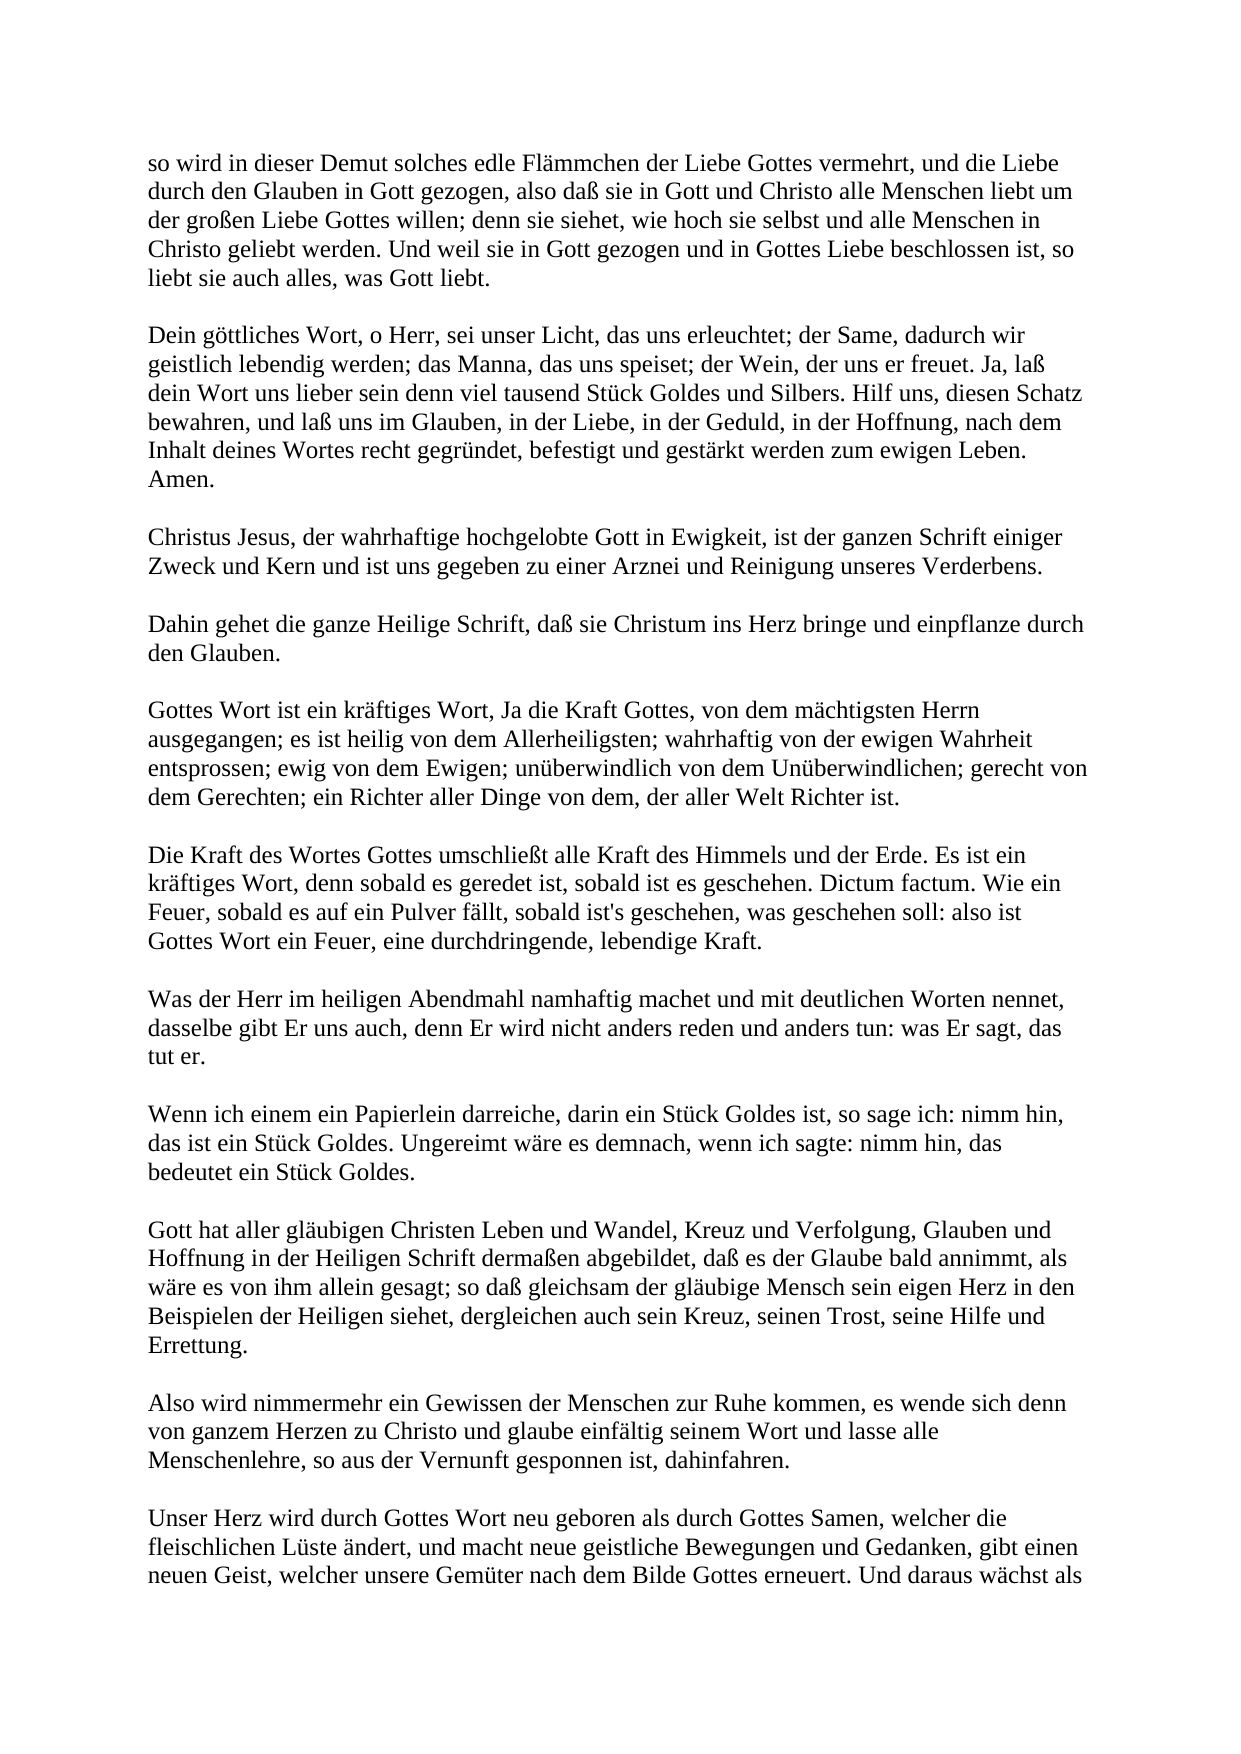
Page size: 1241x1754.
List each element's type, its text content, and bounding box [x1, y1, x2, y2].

text Gottes Wort ist ein kräftiges Wort, Ja die Kraft Gottes, von dem mächtigsten Herrn ausgegangen; es ist heilig von dem Allerheiligsten; wahrhaftig von der ewigen Wahrheit entsprossen; ewig von dem Ewigen; unüberwindlich von dem Unüberwindlichen; gerecht von dem Gerechten; ein Richter aller Dinge von dem, der aller Welt Richter ist. [148, 696, 1093, 811]
text Wenn ich einem ein Papierlein darreiche, darin ein Stück Goldes ist, so sage ich: nimm hin, das ist ein Stück Goldes. Ungereimt wäre es demnach, wenn ich sagte: nimm hin, das bedeutet ein Stück Goldes. [148, 1099, 1093, 1186]
text Gott hat aller gläubigen Christen Leben und Wandel, Kreuz und Verfolgung, Glauben und Hoffnung in der Heiligen Schrift dermaßen abgebildet, daß es der Glaube bald annimmt, als wäre es von ihm allein gesagt; so daß gleichsam der gläubige Mensch sein eigen Herz in den Beispielen der Heiligen siehet, dergleichen auch sein Kreuz, seinen Trost, seine Hilfe und Errettung. [148, 1215, 1093, 1358]
text Was der Herr im heiligen Abendmahl namhaftig machet und mit deutlichen Worten nennet, dasselbe gibt Er uns auch, denn Er wird nicht anders reden und anders tun: was Er sagt, das tut er. [148, 984, 1093, 1070]
text Dein göttliches Wort, o Herr, sei unser Licht, das uns erleuchtet; der Same, dadurch wir geistlich lebendig werden; das Manna, das uns speiset; der Wein, der uns er freuet. Ja, laß dein Wort uns lieber sein denn viel tausend Stück Goldes und Silbers. Hilf uns, diesen Schatz bewahren, und laß uns im Glauben, in der Liebe, in der Geduld, in der Hoffnung, nach dem Inhalt deines Wortes recht gegründet, befestigt und gestärkt werden zum ewigen Leben. Amen. [148, 321, 1093, 493]
text Christus Jesus, der wahrhaftige hochgelobte Gott in Ewigkeit, ist der ganzen Schrift einiger Zweck und Kern und ist uns gegeben zu einer Arznei und Reinigung unseres Verderbens. [148, 522, 1093, 580]
text so wird in dieser Demut solches edle Flämmchen der Liebe Gottes vermehrt, und die Liebe durch den Glauben in Gott gezogen, also daß sie in Gott und Christo alle Menschen liebt um der großen Liebe Gottes willen; denn sie siehet, wie hoch sie selbst und alle Menschen in Christo geliebt werden. Und weil sie in Gott gezogen und in Gottes Liebe beschlossen ist, so liebt sie auch alles, was Gott liebt. [148, 148, 1093, 291]
text Die Kraft des Wortes Gottes umschließt alle Kraft des Himmels und der Erde. Es ist ein kräftiges Wort, denn sobald es geredet ist, sobald ist es geschehen. Dictum factum. Wie ein Feuer, sobald es auf ein Pulver fällt, sobald ist's geschehen, was geschehen soll: also ist Gottes Wort ein Feuer, eine durchdringende, lebendige Kraft. [148, 840, 1093, 955]
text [148, 1503, 1093, 1589]
text Also wird nimmermehr ein Gewissen der Menschen zur Ruhe kommen, es wende sich denn von ganzem Herzen zu Christo und glaube einfältig seinem Wort und lasse alle Menschenlehre, so aus der Vernunft gesponnen ist, dahinfahren. [148, 1388, 1093, 1474]
text Dahin gehet die ganze Heilige Schrift, daß sie Christum ins Herz bringe und einpflanze durch den Glauben. [148, 609, 1093, 666]
